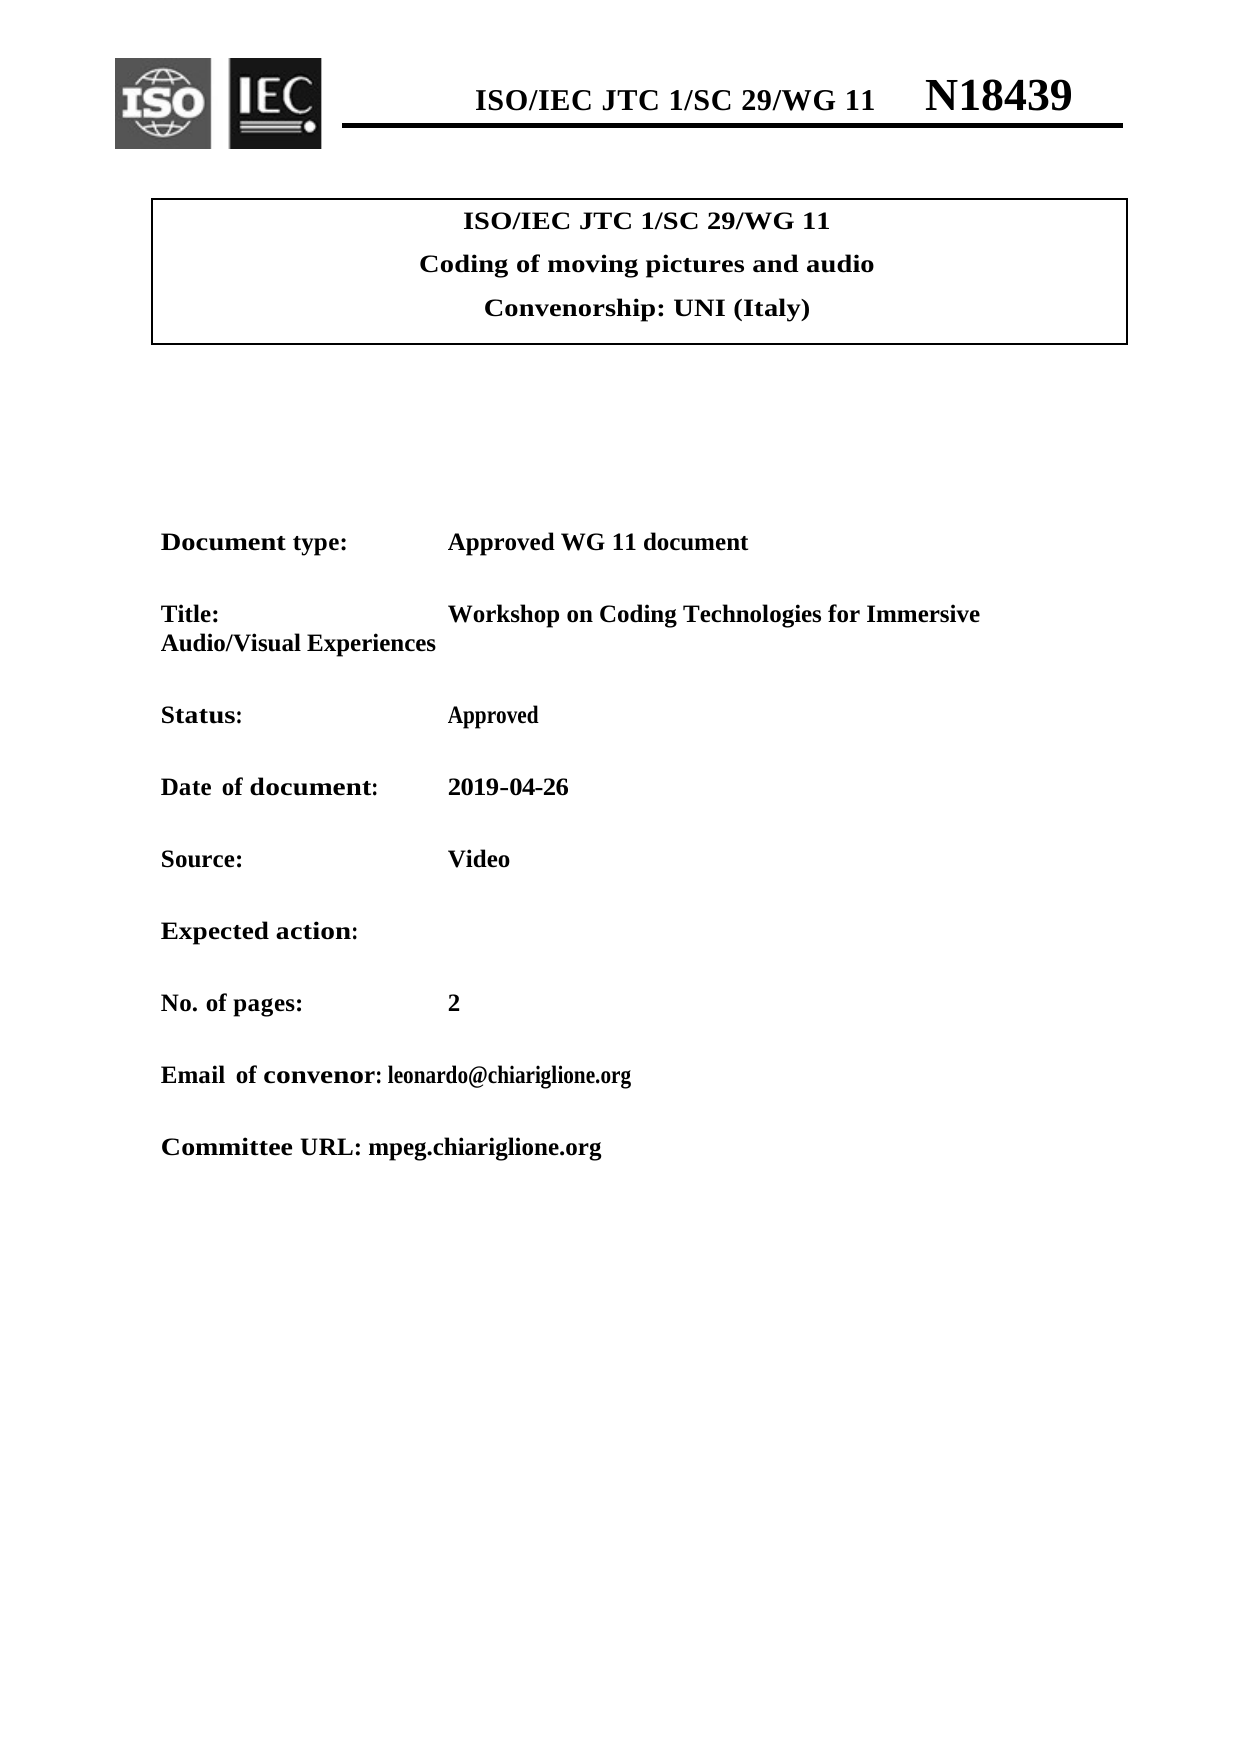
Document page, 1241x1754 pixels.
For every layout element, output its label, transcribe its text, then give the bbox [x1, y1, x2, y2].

text Document type: Approved WG 11 document [161, 527, 1124, 556]
text Email of convenor: leonardo@chiariglione.org [161, 1060, 1124, 1089]
text Date of document: 2019-04-26 [161, 772, 1124, 801]
text Expected action: [161, 916, 1124, 945]
text Title: Workshop on Coding Technologies for Immersive Audio/Visual Experiences [161, 599, 1124, 657]
text Status: Approved [161, 700, 1124, 729]
text No. of pages: 2 [161, 988, 1124, 1017]
picture [115, 58, 322, 149]
text Committee URL: mpeg.chiariglione.org [161, 1132, 1124, 1161]
text Source: Video [161, 844, 1124, 873]
